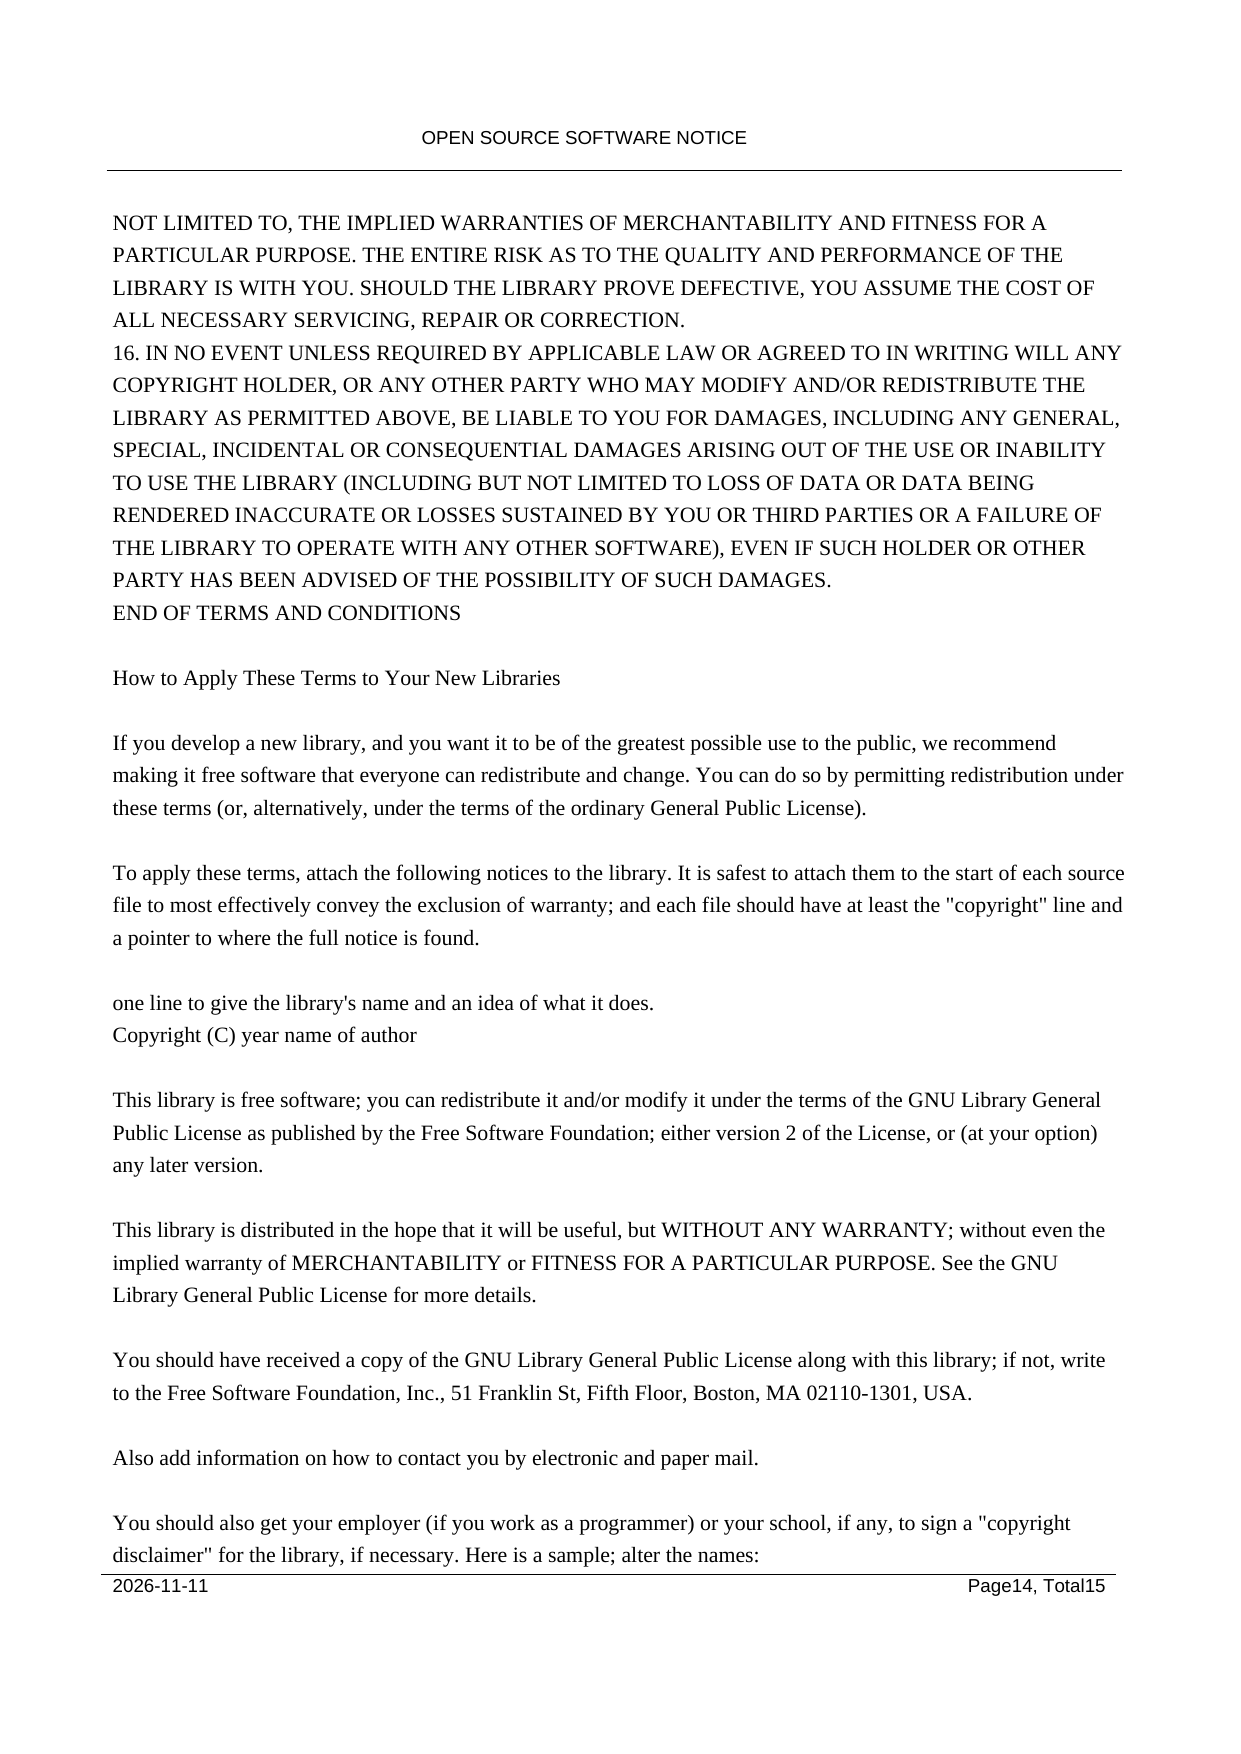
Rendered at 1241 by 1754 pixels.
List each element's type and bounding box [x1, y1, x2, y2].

text [112, 206, 1128, 1571]
